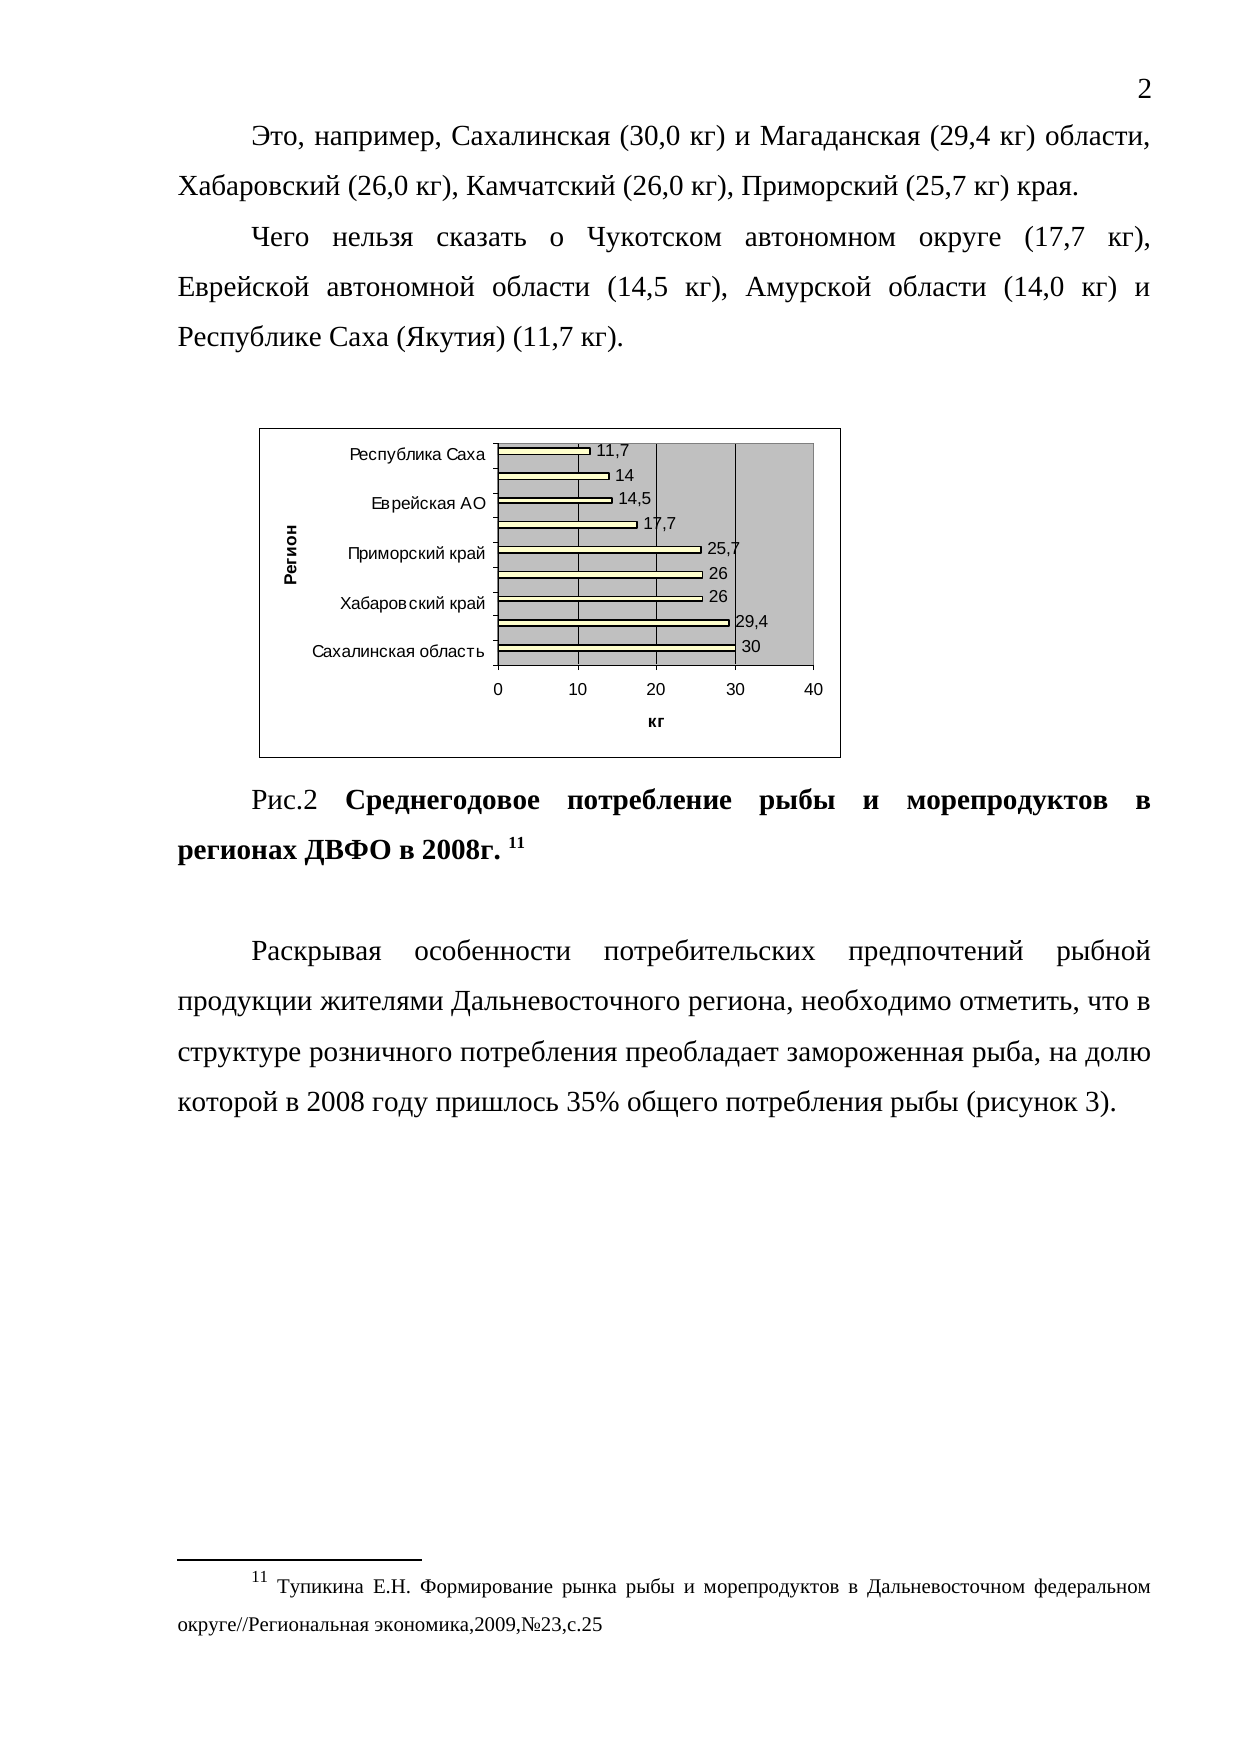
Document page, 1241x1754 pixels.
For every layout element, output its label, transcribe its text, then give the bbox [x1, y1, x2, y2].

text Рис.2 Среднегодовое потребление рыбы и морепродуктов в регионах ДВФО в 2008г. [177, 782, 1152, 866]
text Раскрывая особенности потребительских предпочтений рыбной продукции жителями Дальневосточного региона, необходимо отметить, что в структуре розничного потребления преобладает замороженная рыба, на долю которой в 2008 году пришлось 35% общего потребления рыбы (рисунок 3). [177, 933, 1152, 1118]
text Чего нельзя сказать о Чукотском автономном округе (17,7 кг), Еврейской автономной области (14,5 кг), Амурской области (14,0 кг) и Республике Саха (Якутия) (11,7 кг). [177, 219, 1152, 353]
text Это, например, Сахалинская (30,0 кг) и Магаданская (29,4 кг) области, Хабаровский (26,0 кг), Камчатский (26,0 кг), Приморский (25,7 кг) края. [177, 118, 1152, 202]
